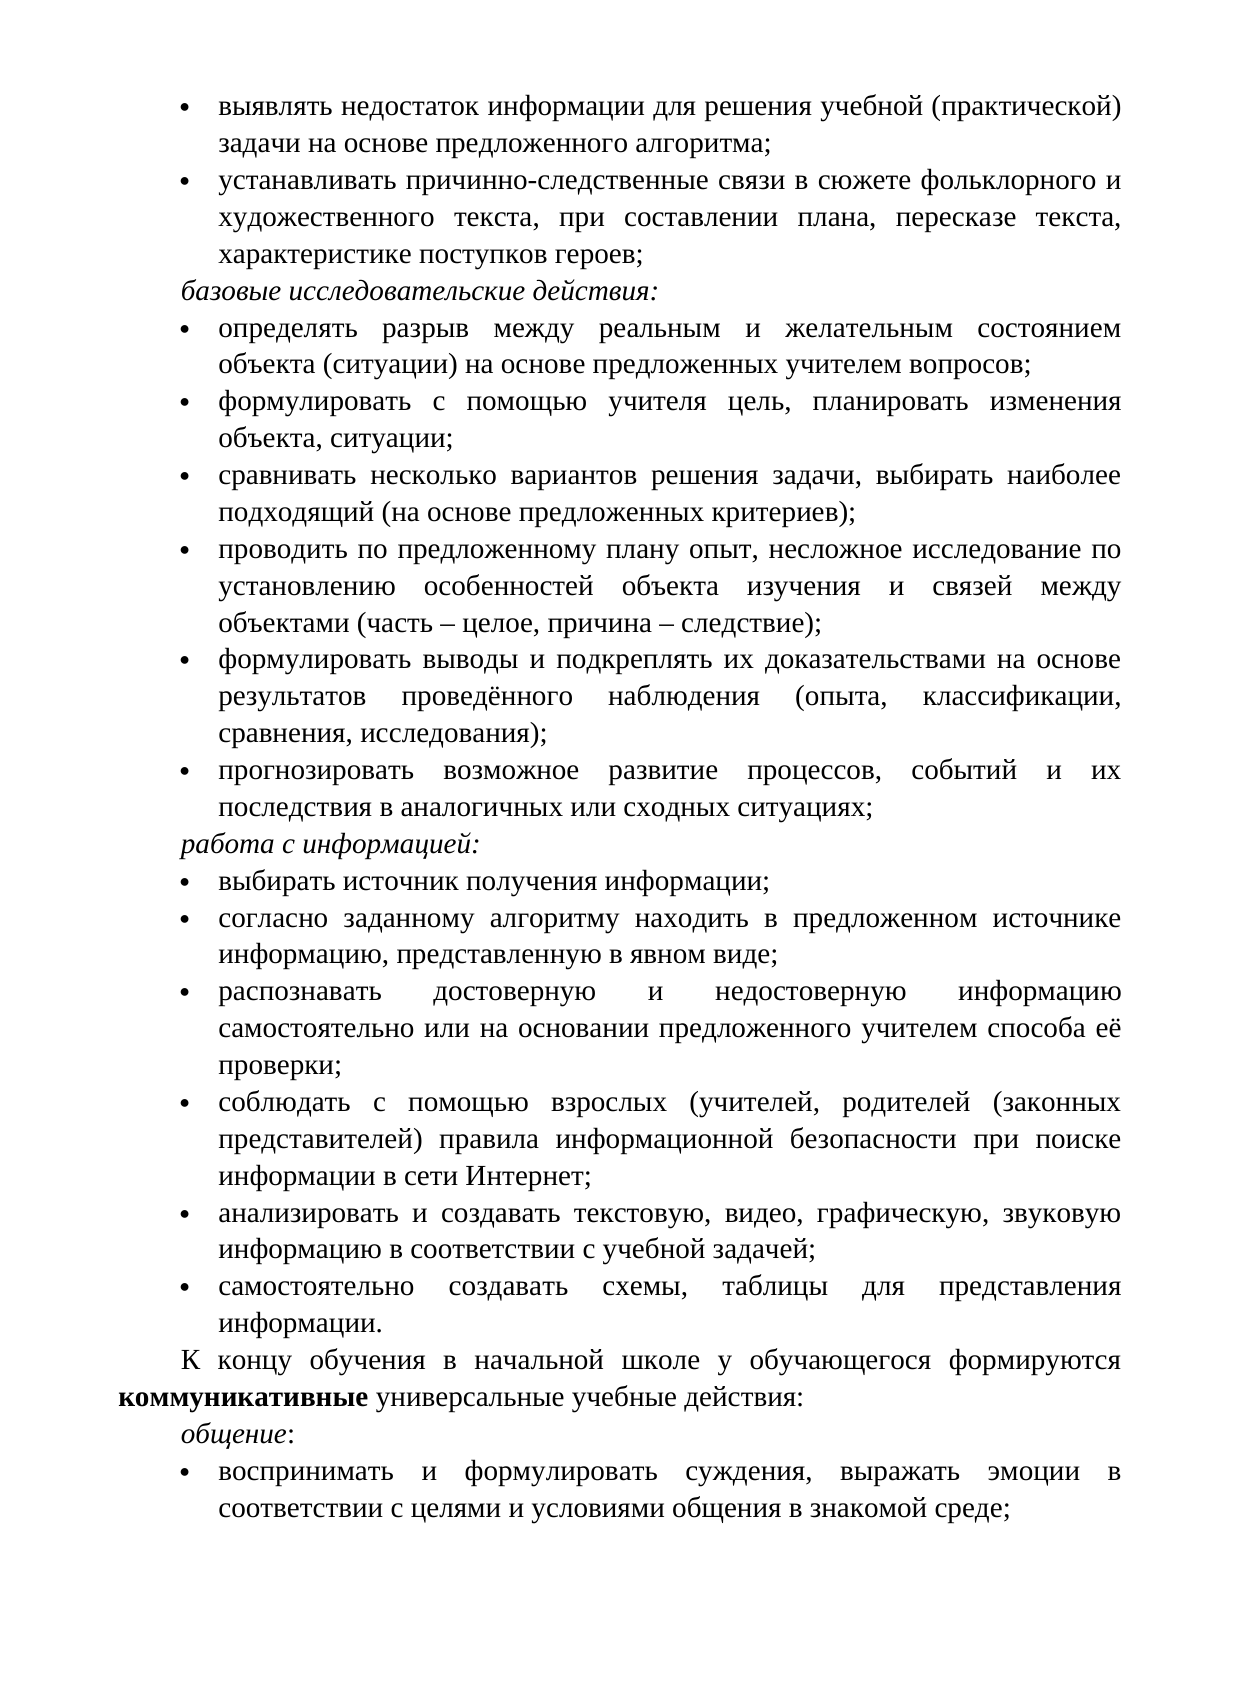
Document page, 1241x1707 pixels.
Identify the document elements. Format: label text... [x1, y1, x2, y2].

list устанавливать причинно-следственные связи в сюжете фольклорного и художественного текста, при составлении плана, пересказе текста, характеристике поступков героев; [181, 162, 1122, 269]
text К концу обучения в начальной школе у обучающегося формируются коммуникативные универсальные учебные действия: [118, 1342, 1122, 1413]
list определять разрыв между реальным и желательным состоянием объекта (ситуации) на основе предложенных учителем вопросов; [181, 310, 1122, 380]
text базовые исследовательские действия: [118, 273, 1122, 306]
list формулировать выводы и подкреплять их доказательствами на основе результатов проведённого наблюдения (опыта, классификации, сравнения, исследования); [181, 642, 1122, 749]
list сравнивать несколько вариантов решения задачи, выбирать наиболее подходящий (на основе предложенных критериев); [181, 457, 1122, 528]
text общение: [118, 1416, 1122, 1449]
list выявлять недостаток информации для решения учебной (практической) задачи на основе предложенного алгоритма; [181, 88, 1122, 159]
list прогнозировать возможное развитие процессов, событий и их последствия в аналогичных или сходных ситуациях; [181, 752, 1122, 823]
list согласно заданному алгоритму находить в предложенном источнике информацию, представленную в явном виде; [181, 900, 1122, 970]
list воспринимать и формулировать суждения, выражать эмоции в соответствии с целями и условиями общения в знакомой среде; [181, 1453, 1122, 1523]
text работа с информацией: [118, 826, 1122, 859]
list формулировать с помощью учителя цель, планировать изменения объекта, ситуации; [181, 383, 1122, 454]
list соблюдать с помощью взрослых (учителей, родителей (законных представителей) правила информационной безопасности при поиске информации в сети Интернет; [181, 1084, 1122, 1191]
list проводить по предложенному плану опыт, несложное исследование по установлению особенностей объекта изучения и связей между объектами (часть – целое, причина – следствие); [181, 531, 1122, 638]
list распознавать достоверную и недостоверную информацию самостоятельно или на основании предложенного учителем способа её проверки; [181, 973, 1122, 1081]
list самостоятельно создавать схемы, таблицы для представления информации. [181, 1268, 1122, 1339]
list выбирать источник получения информации; [181, 863, 1122, 896]
list анализировать и создавать текстовую, видео, графическую, звуковую информацию в соответствии с учебной задачей; [181, 1195, 1122, 1265]
